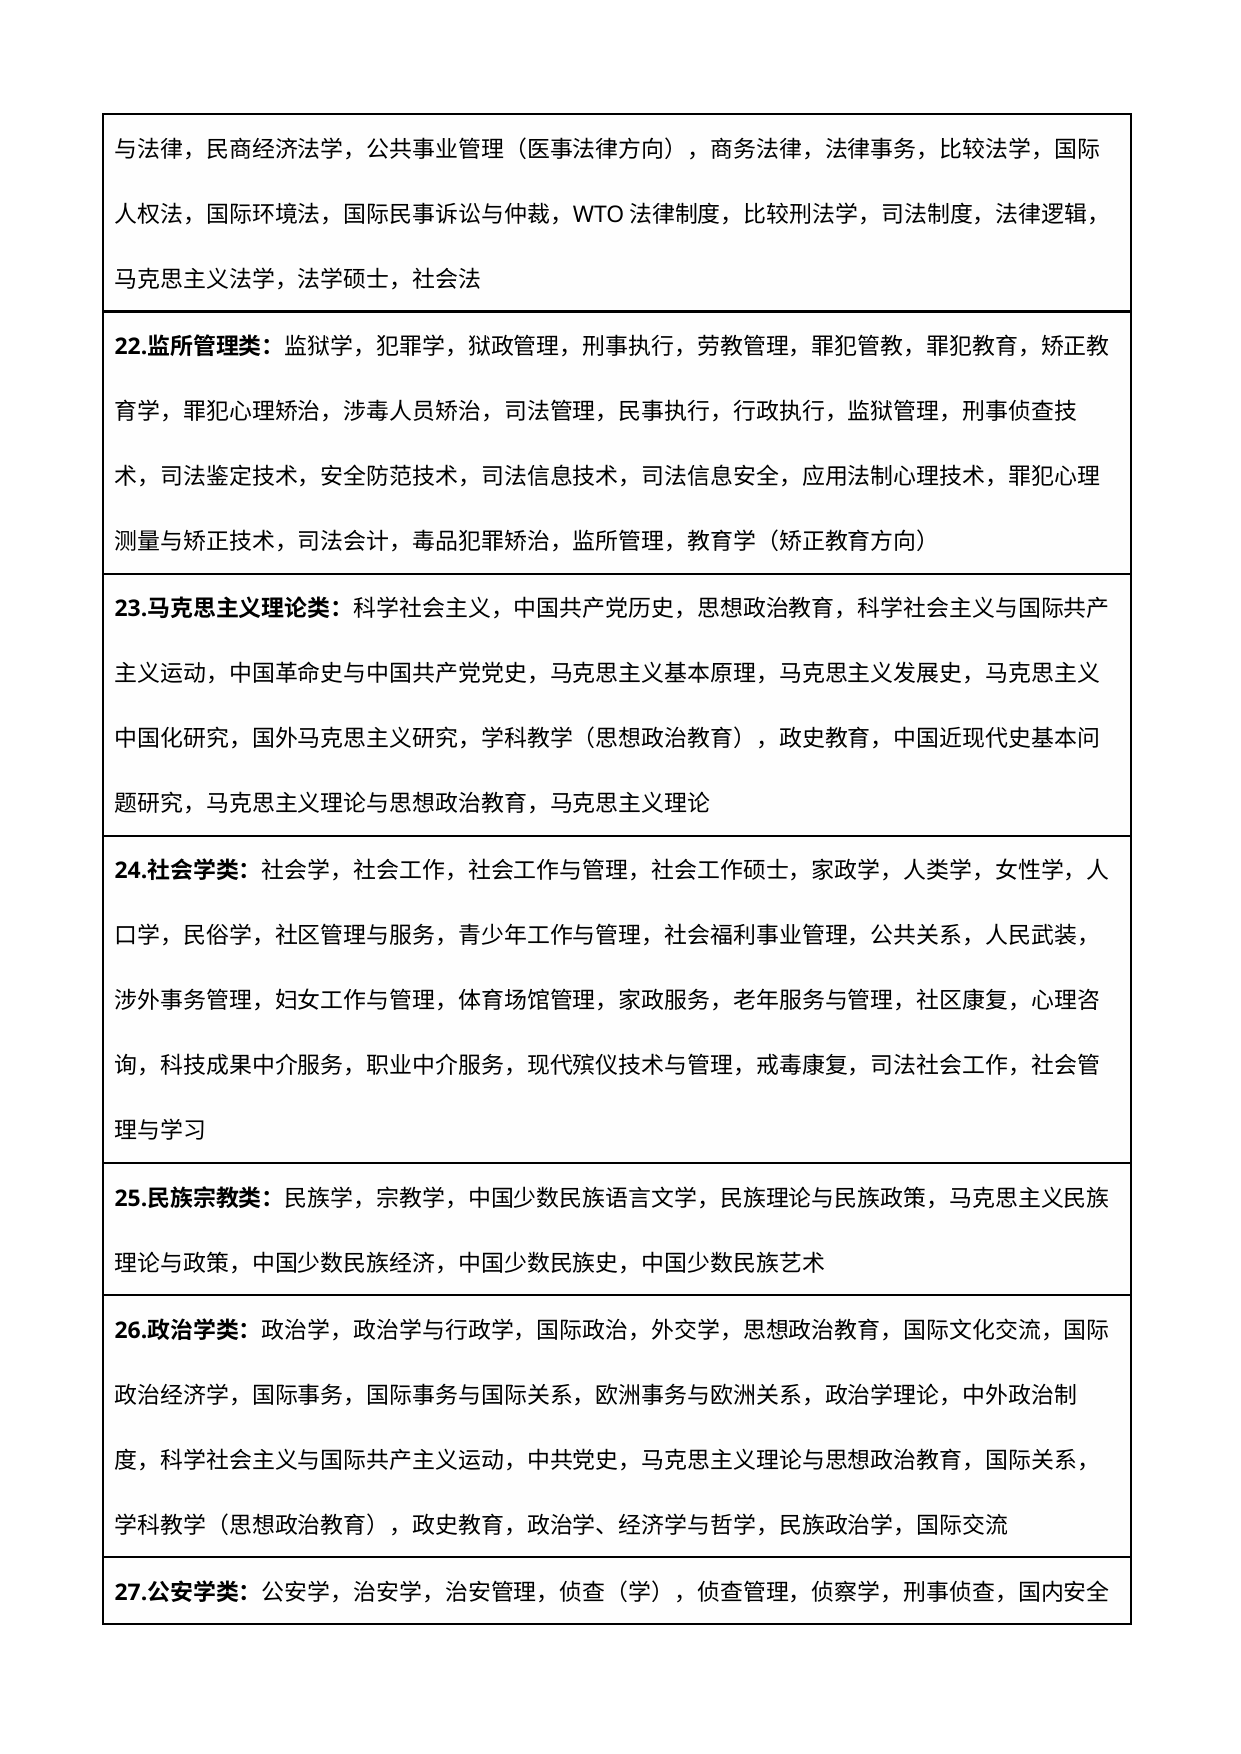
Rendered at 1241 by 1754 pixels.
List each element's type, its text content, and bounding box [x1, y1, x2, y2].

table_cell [104, 115, 1130, 310]
table_cell 23.马克思主义理论类：科学社会主义，中国共产党历史，思想政治教育，科学社会主义与国际共产主义运动，中国革命史与中国共产党党史，马克思主义基本原理，马克思主义发展史，马克思主义中国化研究，国外马克思主义研究，学科教学（思想政治教育），政史教育，中国近现代史基本问题研究，马克思主义理论与思想政治教育，马克思主义理论 [104, 575, 1130, 834]
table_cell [104, 1558, 1130, 1623]
table_cell 25.民族宗教类：民族学，宗教学，中国少数民族语言文学，民族理论与民族政策，马克思主义民族理论与政策，中国少数民族经济，中国少数民族史，中国少数民族艺术 [104, 1164, 1130, 1294]
table_cell 24.社会学类：社会学，社会工作，社会工作与管理，社会工作硕士，家政学，人类学，女性学，人口学，民俗学，社区管理与服务，青少年工作与管理，社会福利事业管理，公共关系，人民武装，涉外事务管理，妇女工作与管理，体育场馆管理，家政服务，老年服务与管理，社区康复，心理咨询，科技成果中介服务，职业中介服务，现代殡仪技术与管理，戒毒康复，司法社会工作，社会管理与学习 [104, 837, 1130, 1162]
table_cell 26.政治学类：政治学，政治学与行政学，国际政治，外交学，思想政治教育，国际文化交流，国际政治经济学，国际事务，国际事务与国际关系，欧洲事务与欧洲关系，政治学理论，中外政治制度，科学社会主义与国际共产主义运动，中共党史，马克思主义理论与思想政治教育，国际关系，学科教学（思想政治教育），政史教育，政治学、经济学与哲学，民族政治学，国际交流 [104, 1296, 1130, 1556]
table_cell 22.监所管理类：监狱学，犯罪学，狱政管理，刑事执行，劳教管理，罪犯管教，罪犯教育，矫正教育学，罪犯心理矫治，涉毒人员矫治，司法管理，民事执行，行政执行，监狱管理，刑事侦查技术，司法鉴定技术，安全防范技术，司法信息技术，司法信息安全，应用法制心理技术，罪犯心理测量与矫正技术，司法会计，毒品犯罪矫治，监所管理，教育学（矫正教育方向） [104, 313, 1130, 572]
